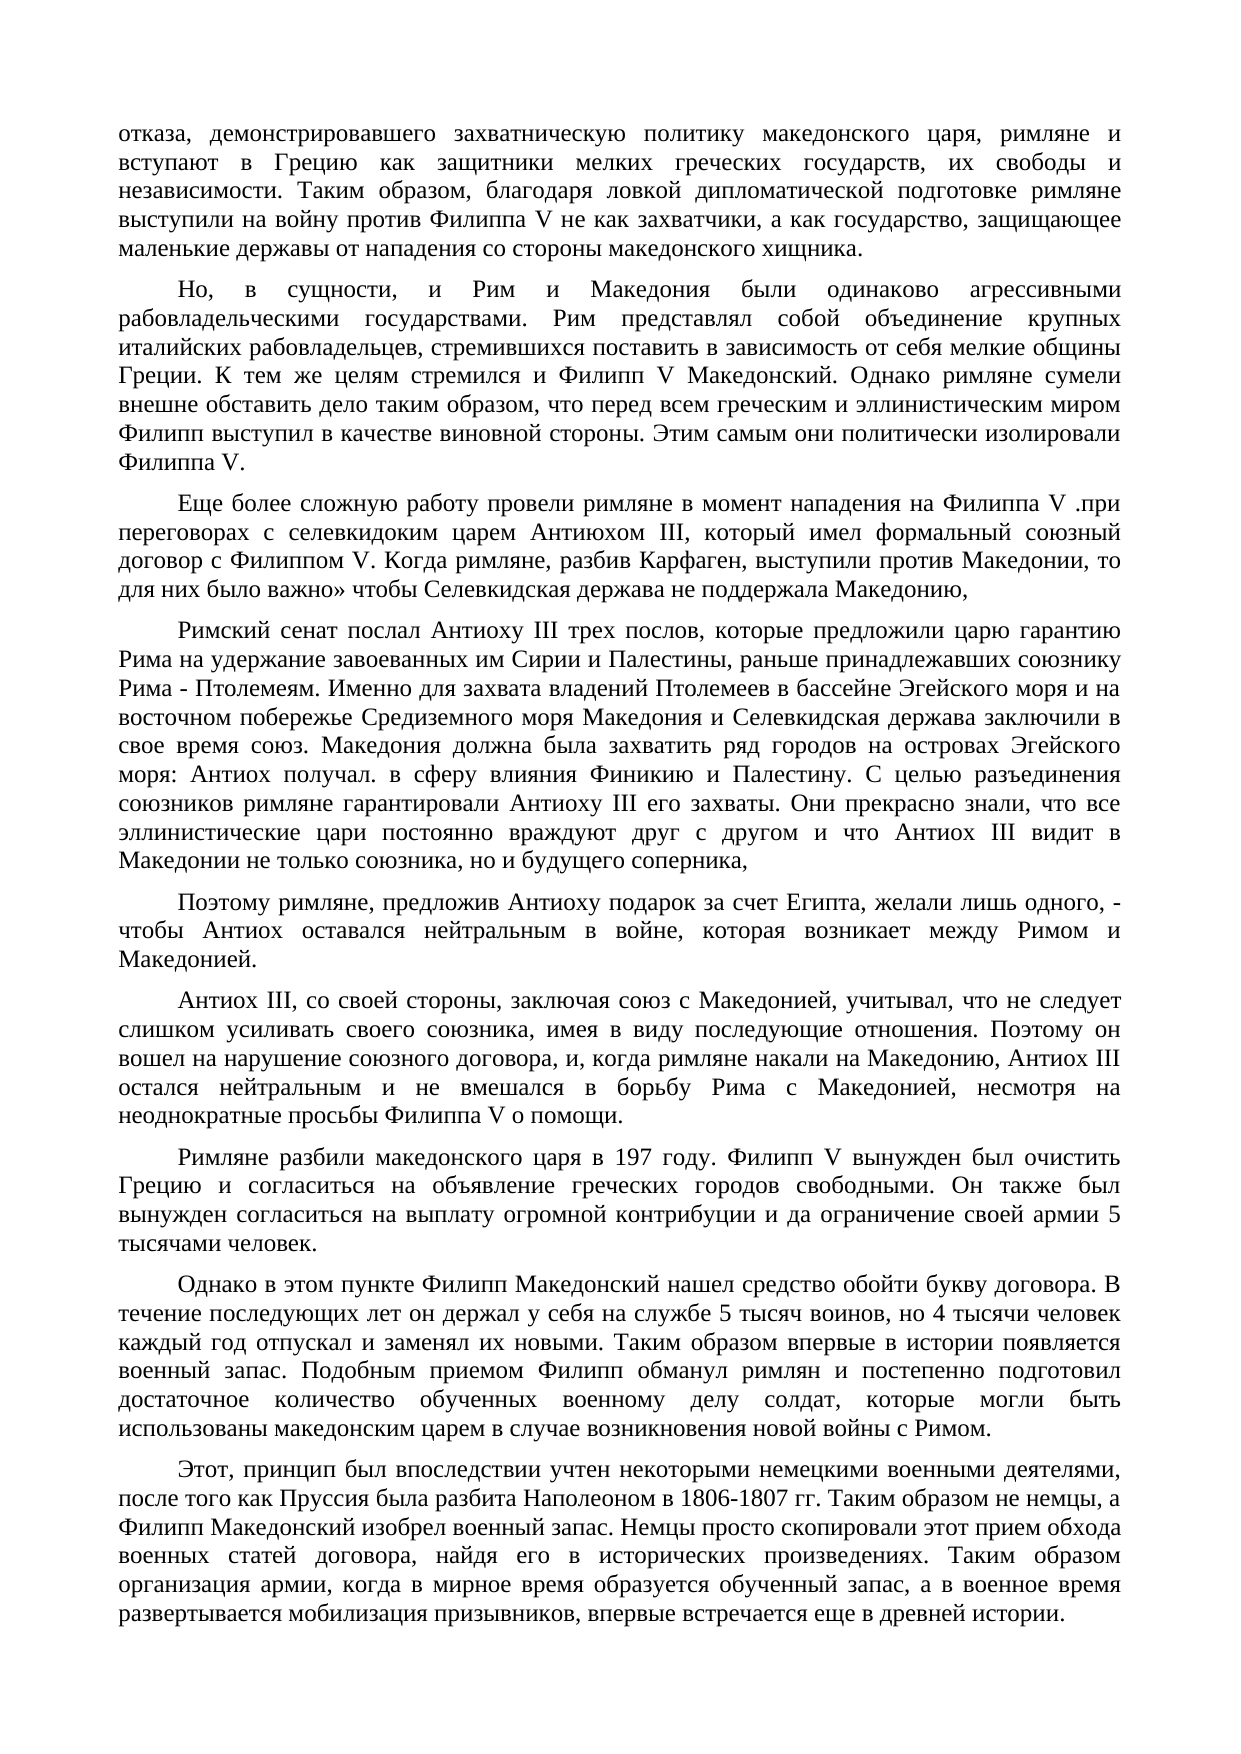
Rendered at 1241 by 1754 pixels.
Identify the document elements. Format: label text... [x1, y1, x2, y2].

text Еще более сложную работу провели римляне в момент нападения на Филиппа V .при переговорах с селевкидоким царем Антиюхом III, который имел формальный союзный договор с Филиппом V. Когда римляне, разбив Карфаген, выступили против Македонии, то для них было важно» чтобы Селевкидская держава не поддержала Македонию, [118, 488, 1122, 603]
text Но, в сущности, и Рим и Македония были одинаково агрессивными рабовладельческими государствами. Рим представлял собой объединение крупных италийских рабовладельцев, стремившихся поставить в зависимость от себя мелкие общины Греции. К тем же целям стремился и Филипп V Македонский. Однако римляне сумели внешне обставить дело таким образом, что перед всем греческим и эллинистическим миром Филипп выступил в качестве виновной стороны. Этим самым они политически изолировали Филиппа V. [118, 274, 1122, 476]
text Римляне разбили македонского царя в 197 году. Филипп V вынужден был очистить Грецию и согласиться на объявление греческих городов свободными. Он также был вынужден согласиться на выплату огромной контрибуции и да ограничение своей армии 5 тысячами человек. [118, 1142, 1122, 1257]
text Однако в этом пункте Филипп Македонский нашел средство обойти букву договора. В течение последующих лет он держал у себя на службе 5 тысяч воинов, но 4 тысячи человек каждый год отпускал и заменял их новыми. Таким образом впервые в истории появляется военный запас. Подобным приемом Филипп обманул римлян и постепенно подготовил достаточное количество обученных военному делу солдат, которые могли быть использованы македонским царем в случае возникновения новой войны с Римом. [118, 1269, 1122, 1442]
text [118, 118, 1122, 262]
text Антиох III, со своей стороны, заключая союз с Македонией, учитывал, что не следует слишком усиливать своего союзника, имея в виду последующие отношения. Поэтому он вошел на нарушение союзного договора, и, когда римляне накали на Македонию, Антиох III остался нейтральным и не вмешался в борьбу Рима с Македонией, несмотря на неоднократные просьбы Филиппа V о помощи. [118, 986, 1122, 1129]
text Поэтому римляне, предложив Антиоху подарок за счет Египта, желали лишь одного, - чтобы Антиох оставался нейтральным в войне, которая возникает между Римом и Македонией. [118, 887, 1122, 973]
text Этот, принцип был впоследствии учтен некоторыми немецкими военными деятелями, после того как Пруссия была разбита Наполеоном в 1806-1807 гг. Таким образом не немцы, а Филипп Македонский изобрел военный запас. Немцы просто скопировали этот прием обхода военных статей договора, найдя его в исторических произведениях. Таким образом организация армии, когда в мирное время образуется обученный запас, а в военное время развертывается мобилизация призывников, впервые встречается еще в древней истории. [118, 1454, 1122, 1627]
text Римский сенат послал Антиоху III трех послов, которые предложили царю гарантию Рима на удержание завоеванных им Сирии и Палестины, раньше принадлежавших союзнику Рима - Птолемеям. Именно для захвата владений Птолемеев в бассейне Эгейского моря и на восточном побережье Средиземного моря Македония и Селевкидская держава заключили в свое время союз. Македония должна была захватить ряд городов на островах Эгейского моря: Антиох получал. в сферу влияния Финикию и Палестину. С целью разъединения союзников римляне гарантировали Антиоху III его захваты. Они прекрасно знали, что все эллинистические цари постоянно враждуют друг с другом и что Антиох III видит в Македонии не только союзника, но и будущего соперника, [118, 616, 1122, 874]
